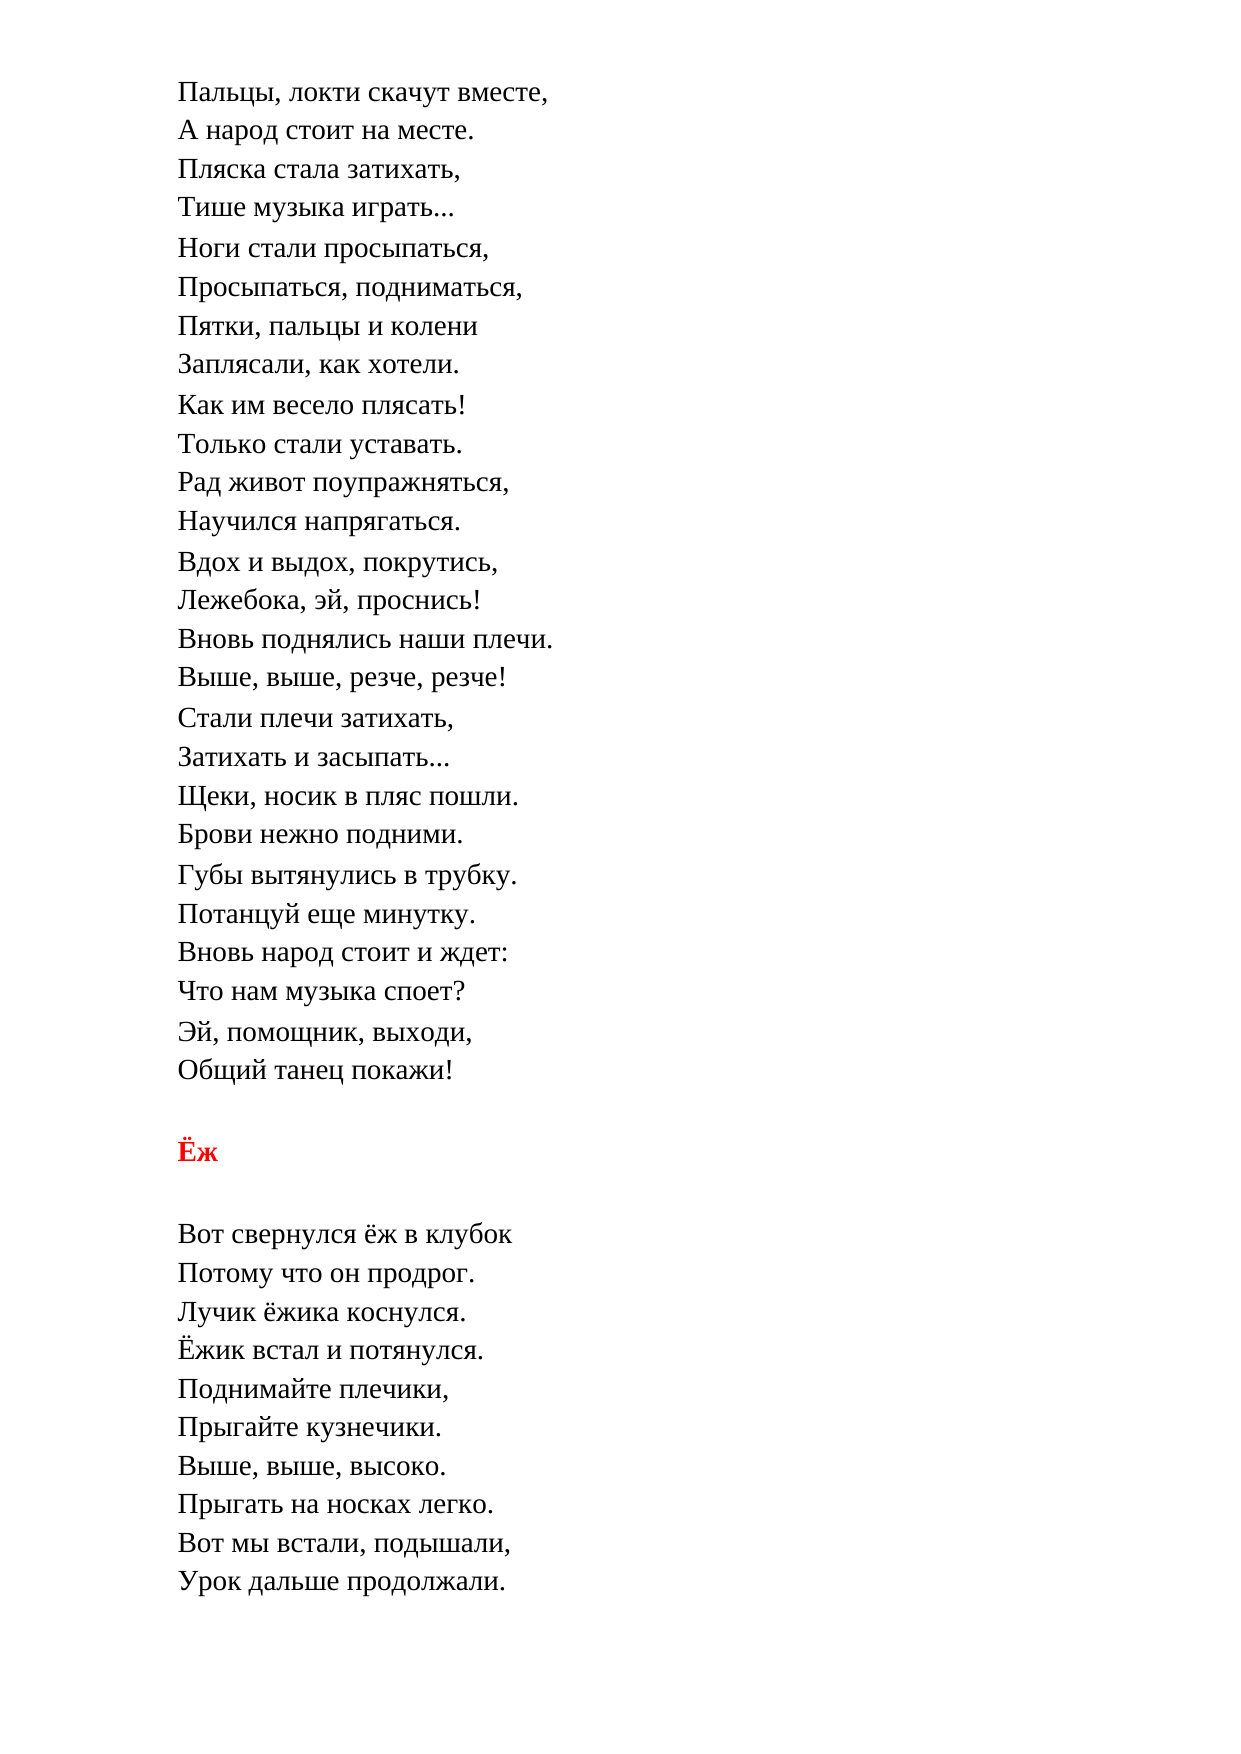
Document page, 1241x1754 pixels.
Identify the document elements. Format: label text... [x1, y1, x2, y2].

text Как им весело плясать! Только стали уставать. Рад живот поупражняться, Научился напрягаться. [177, 387, 1152, 536]
text Пальцы, локти скачут вместе, А народ стоит на месте. Пляска стала затихать, Тише музыка играть... [177, 74, 1152, 223]
text Стали плечи затихать, Затихать и засыпать... Щеки, носик в пляс пошли. Брови нежно подними. [177, 701, 1152, 850]
text Ёж [177, 1134, 1152, 1168]
text Вдох и выдох, покрутись, Лежебока, эй, проснись! Вновь поднялись наши плечи. Выше, выше, резче, резче! [177, 544, 1152, 693]
text Вот свернулся ёж в клубок Потому что он продрог. Лучик ёжика коснулся. Ёжик встал и потянулся. Поднимайте плечики, Прыгайте кузнечики. Выше, выше, высоко. Прыгать на носках легко. Вот мы встали, подышали, Урок дальше продолжали. [177, 1217, 1152, 1597]
text Губы вытянулись в трубку. Потанцуй еще минутку. Вновь народ стоит и ждет: Что нам музыка споет? [177, 857, 1152, 1006]
text Эй, помощник, выходи, Общий танец покажи! [177, 1014, 1152, 1086]
text Ноги стали просыпаться, Просыпаться, подниматься, Пятки, пальцы и колени Заплясали, как хотели. [177, 231, 1152, 380]
